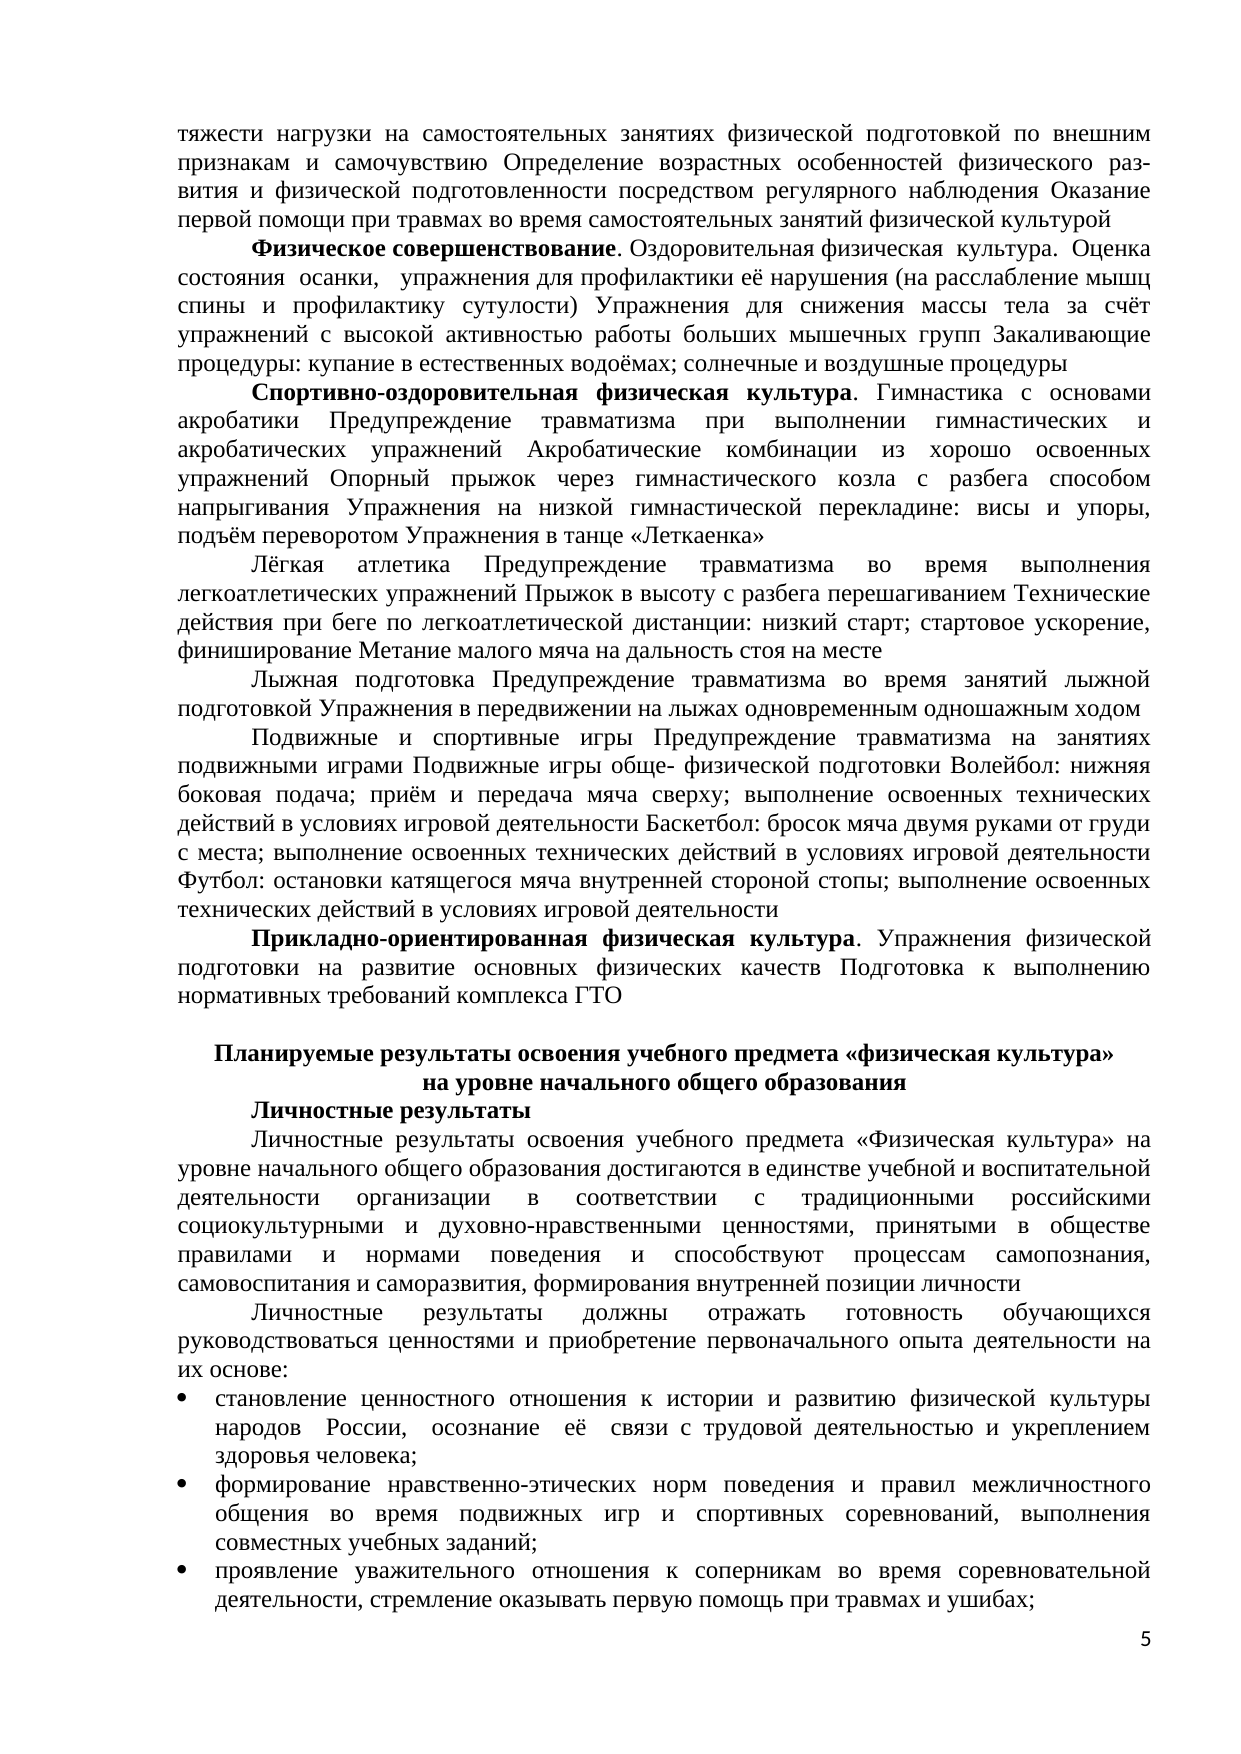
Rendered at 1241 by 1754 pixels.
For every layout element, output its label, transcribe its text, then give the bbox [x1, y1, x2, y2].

text Личностные результаты должны отражать готовность обучающихся руководствоваться ценностями и приобретение первоначального опыта деятельности на их основе: [177, 1297, 1152, 1383]
text Подвижные и спортивные игры Предупреждение травматизма на занятиях подвижными играми Подвижные игры обще- физической подготовки Волейбол: нижняя боковая подача; приём и передача мяча сверху; выполнение освоенных технических действий в условиях игровой деятельности Баскетбол: бросок мяча двумя руками от груди с места; выполнение освоенных технических действий в условиях игровой деятельности Футбол: остановки катящегося мяча внутренней стороной стопы; выполнение освоенных технических действий в условиях игровой деятельности [177, 722, 1152, 923]
text Лёгкая атлетика Предупреждение травматизма во время выполнения легкоатлетических упражнений Прыжок в высоту с разбега перешагиванием Технические действия при беге по легкоатлетической дистанции: низкий старт; стартовое ускорение, финиширование Метание малого мяча на дальность стоя на месте [177, 549, 1152, 664]
text Личностные результаты [177, 1096, 1152, 1124]
list становление ценностного отношения к истории и развитию физической культуры народов России, осознание её связи с трудовой деятельностью и укреплением здоровья человека; [177, 1383, 1152, 1469]
text на уровне начального общего образования [177, 1067, 1152, 1096]
text Спортивно-оздоровительная физическая культура. Гимнастика с основами акробатики Предупреждение травматизма при выполнении гимнастических и акробатических упражнений Акробатические комбинации из хорошо освоенных упражнений Опорный прыжок через гимнастического козла с разбега способом напрыгивания Упражнения на низкой гимнастической перекладине: висы и упоры, подъём переворотом Упражнения в танце «Леткаенка» [177, 377, 1152, 549]
text Физическое совершенствование. Оздоровительная физическая культура. Оценка состояния осанки, упражнения для профилактики её нарушения (на расслабление мышц спины и профилактику сутулости) Упражнения для снижения массы тела за счёт упражнений с высокой активностью работы больших мышечных групп Закаливающие процедуры: купание в естественных водоёмах; солнечные и воздушные процедуры [177, 233, 1152, 377]
text Лыжная подготовка Предупреждение травматизма во время занятий лыжной подготовкой Упражнения в передвижении на лыжах одновременным одношажным ходом [177, 664, 1152, 722]
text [177, 118, 1152, 233]
text Планируемые результаты освоения учебного предмета «физическая культура» [177, 1038, 1152, 1067]
text Прикладно-ориентированная физическая культура. Упражнения физической подготовки на развитие основных физических качеств Подготовка к выполнению нормативных требований комплекса ГТО [177, 923, 1152, 1009]
list проявление уважительного отношения к соперникам во время соревновательной деятельности, стремление оказывать первую помощь при травмах и ушибах; [177, 1556, 1152, 1613]
text Личностные результаты освоения учебного предмета «Физическая культура» на уровне начального общего образования достигаются в единстве учебной и воспитательной деятельности организации в соответствии с традиционными российскими социокультурными и духовно-нравственными ценностями, принятыми в обществе правилами и нормами поведения и способствуют процессам самопознания, самовоспитания и саморазвития, формирования внутренней позиции личности [177, 1124, 1152, 1297]
list формирование нравственно-этических норм поведения и правил межличностного общения во время подвижных игр и спортивных соревнований, выполнения совместных учебных заданий; [177, 1469, 1152, 1556]
